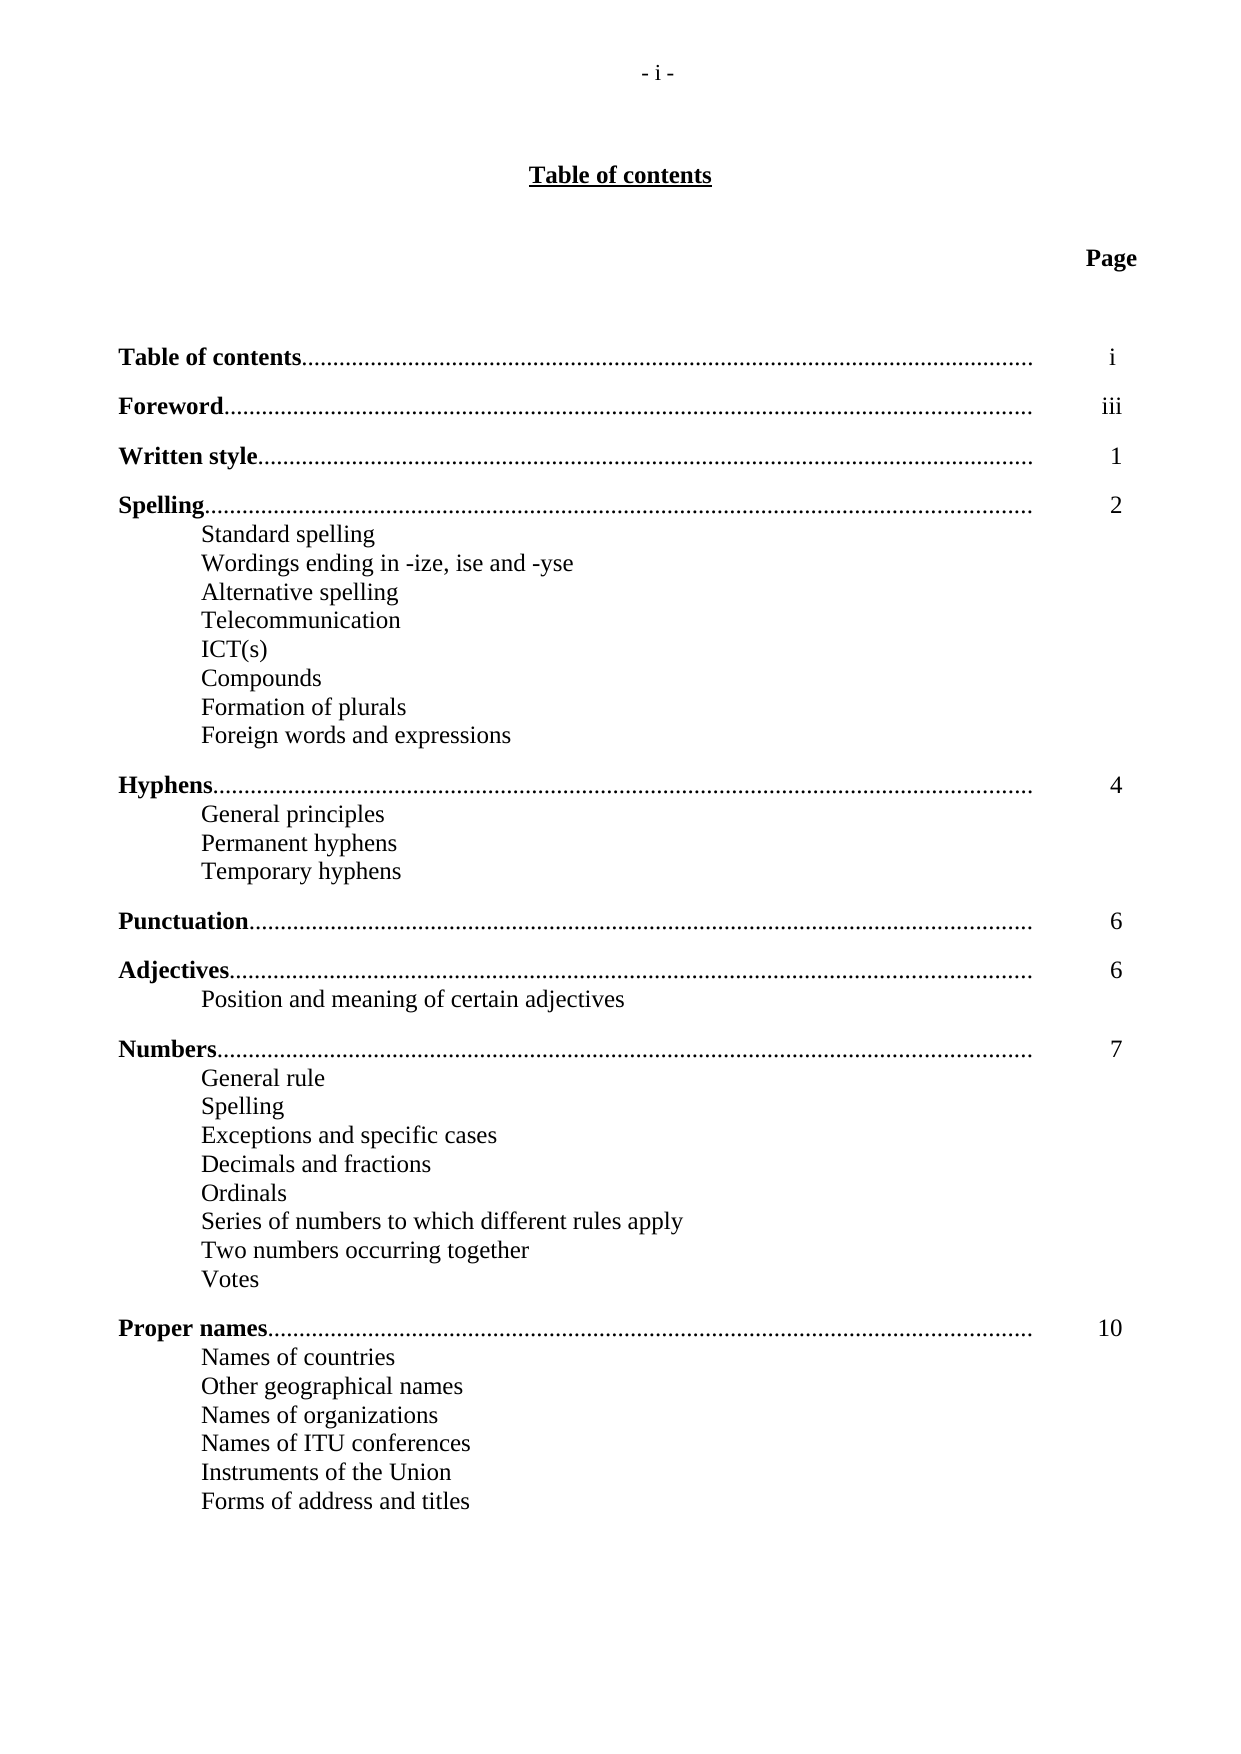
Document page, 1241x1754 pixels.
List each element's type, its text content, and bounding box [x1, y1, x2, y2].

text Exceptions and specific cases [118, 1120, 1122, 1149]
text Adjectives 6 Position and meaning of certain adjectives [118, 956, 1122, 1013]
text Decimals and fractions [118, 1149, 1122, 1178]
text ICT(s) [118, 634, 1122, 663]
text Telecommunication [118, 606, 1122, 634]
text Names of ITU conferences [118, 1428, 1122, 1457]
text Table of contents [118, 160, 1122, 189]
text General principles [118, 799, 1122, 828]
text Two numbers occurring together [118, 1235, 1122, 1264]
text Compounds [118, 663, 1122, 692]
text Hyphens 4 [118, 770, 1122, 799]
text Formation of plurals [118, 692, 1122, 721]
text Foreign words and expressions [118, 721, 1122, 749]
text Proper names 10 [118, 1313, 1122, 1342]
text Table of contents i [118, 342, 1122, 371]
text Written style 1 [118, 441, 1122, 470]
text Ordinals [118, 1178, 1122, 1206]
text Votes [118, 1264, 1122, 1293]
text Numbers 7 [118, 1034, 1122, 1063]
text Page [118, 243, 1122, 271]
text Names of organizations [118, 1400, 1122, 1428]
text Alternative spelling [118, 577, 1122, 606]
text General rule [118, 1063, 1122, 1091]
text Wordings ending in -ize, ise and -yse [118, 548, 1122, 577]
text Other geographical names [118, 1371, 1122, 1400]
text Spelling [118, 1091, 1122, 1120]
text Instruments of the Union [118, 1457, 1122, 1486]
text Names of countries [118, 1342, 1122, 1371]
text Permanent hyphens [118, 828, 1122, 856]
text Spelling 2 [118, 491, 1122, 519]
text Punctuation 6 [118, 906, 1122, 935]
text Standard spelling [118, 519, 1122, 548]
text Temporary hyphens [118, 856, 1122, 885]
text Forms of address and titles [118, 1486, 1122, 1515]
text Foreword iii [118, 391, 1122, 420]
text Series of numbers to which different rules apply [118, 1206, 1122, 1235]
